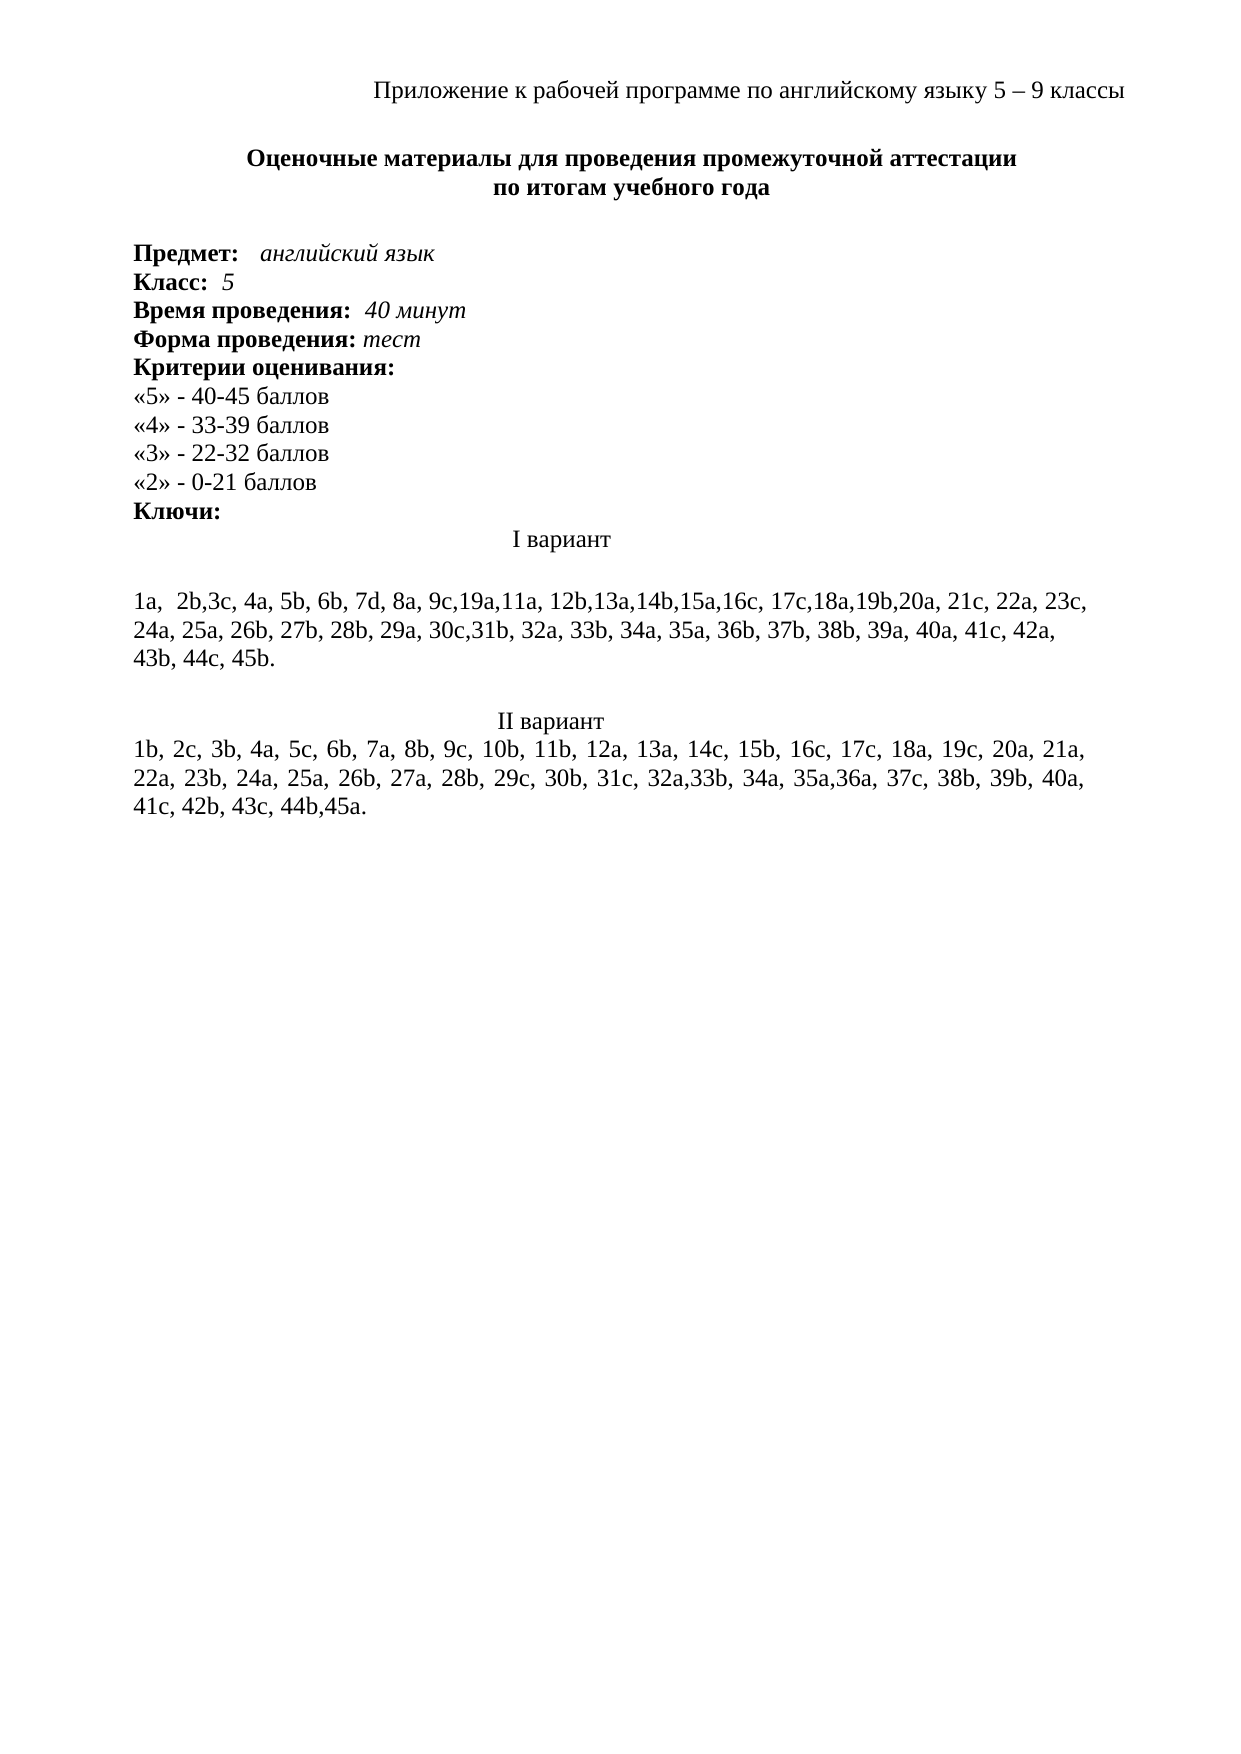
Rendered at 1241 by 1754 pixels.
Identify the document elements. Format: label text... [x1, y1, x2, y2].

text Предмет: английский язык Класс: 5 [133, 238, 489, 295]
text 1a, 2b,3c, 4a, 5b, 6b, 7d, 8a, 9c,19a,11a, 12b,13a,14b,15a,16c, 17c,18a,19b,20a, 21c, 22a, 23c, 24a, 25a, 26b, 27b, 28b, 29a, 30c,31b, 32a, 33b, 34a, 35a, 36b, 37b, 38b, 39a, 40a, 41c, 42a, 43b, 44c, 45b. [133, 587, 1101, 672]
text II вариант [497, 706, 1154, 734]
text «5» - 40-45 баллов «4» - 33-39 баллов «3» - 22-32 баллов «2» - 0-21 баллов Ключи: [133, 381, 369, 525]
text 1b, 2c, 3b, 4a, 5c, 6b, 7a, 8b, 9c, 10b, 11b, 12a, 13a, 14c, 15b, 16c, 17c, 18a, 19c, 20a, 21a, 22a, 23b, 24a, 25a, 26b, 27a, 28b, 29c, 30b, 31c, 32a,33b, 34a, 35a,36a, 37c, 38b, 39b, 40a, 41c, 42b, 43c, 44b,45a. [133, 734, 1085, 820]
text Оценочные материалы для проведения промежуточной аттестации по итогам учебного года [230, 143, 1033, 201]
text I вариант [512, 525, 1154, 553]
text Приложение к рабочей программе по английскому языку 5 – 9 классы [373, 75, 1154, 104]
text Время проведения: 40 минут Форма проведения: тест Критерии оценивания: [133, 295, 528, 381]
